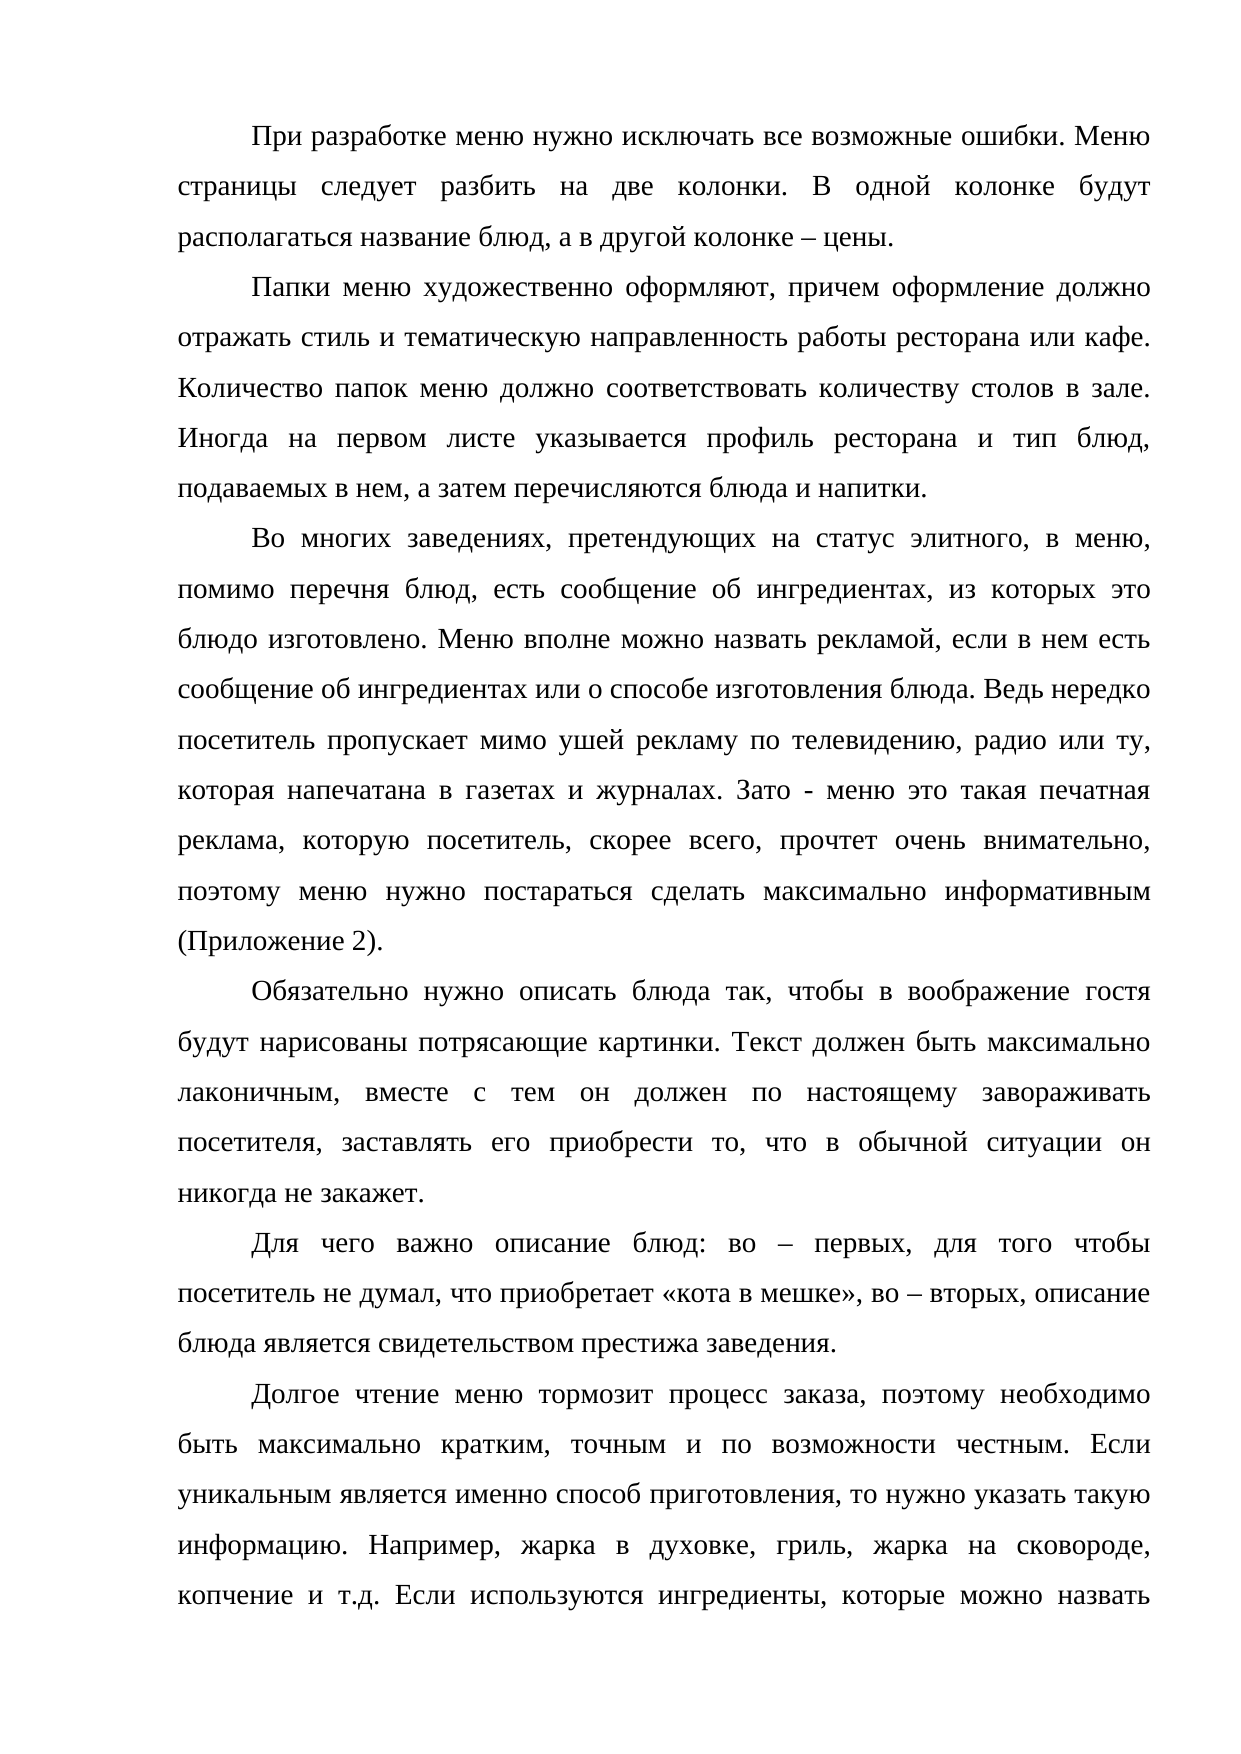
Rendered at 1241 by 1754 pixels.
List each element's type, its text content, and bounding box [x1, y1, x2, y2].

text При разработке меню нужно исключать все возможные ошибки. Меню страницы следует разбить на две колонки. В одной колонке будут располагаться название блюд, а в другой колонке – цены. [177, 118, 1152, 252]
text Для чего важно описание блюд: во – первых, для того чтобы посетитель не думал, что приобретает «кота в мешке», во – вторых, описание блюда является свидетельством престижа заведения. [177, 1225, 1152, 1359]
subtitle Во многих заведениях, претендующих на статус элитного, в меню, помимо перечня блюд, есть сообщение об ингредиентах, из которых это блюдо изготовлено. Меню вполне можно назвать рекламой, если в нем есть сообщение об ингредиентах или о способе изготовления блюда. Ведь нередко посетитель пропускает мимо ушей рекламу по телевидению, радио или ту, которая напечатана в газетах и журналах. Зато - меню это такая печатная реклама, которую посетитель, скорее всего, прочтет очень внимательно, поэтому меню нужно постараться сделать максимально информативным (Приложение 2). [177, 521, 1152, 957]
text Обязательно нужно описать блюда так, чтобы в воображение гостя будут нарисованы потрясающие картинки. Текст должен быть максимально лаконичным, вместе с тем он должен по настоящему завораживать посетителя, заставлять его приобрести то, что в обычной ситуации он никогда не закажет. [177, 973, 1152, 1208]
subtitle Папки меню художественно оформляют, причем оформление должно отражать стиль и тематическую направленность работы ресторана или кафе. Количество папок меню должно соответствовать количеству столов в зале. Иногда на первом листе указывается профиль ресторана и тип блюд, подаваемых в нем, а затем перечисляются блюда и напитки. [177, 269, 1152, 504]
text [177, 1376, 1152, 1611]
